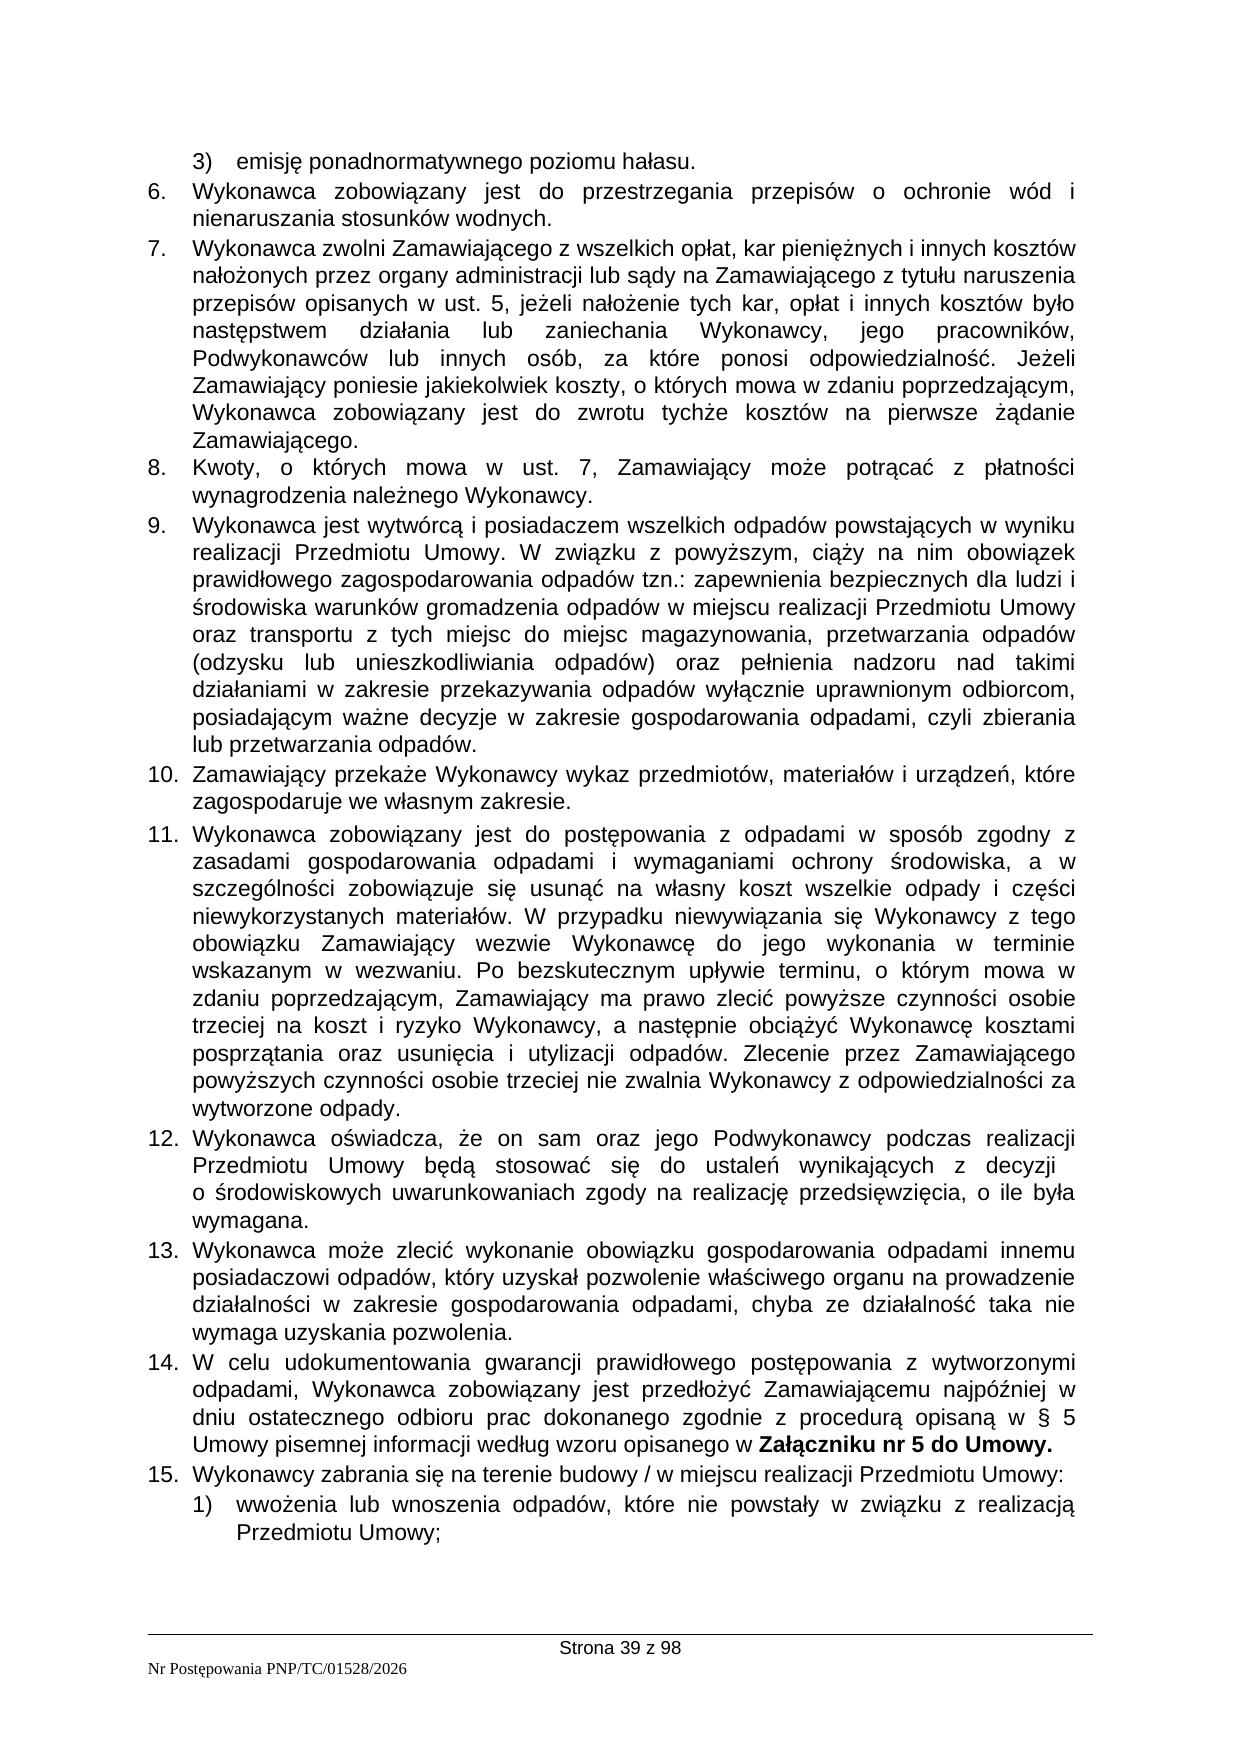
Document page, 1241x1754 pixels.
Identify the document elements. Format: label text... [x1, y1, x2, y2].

list wwożenia lub wnoszenia odpadów, które nie powstały w związku z realizacją Przedmiotu Umowy; [192, 1491, 1076, 1545]
list emisję ponadnormatywnego poziomu hałasu. [192, 148, 1076, 174]
list Zamawiający przekaże Wykonawcy wykaz przedmiotów, materiałów i urządzeń, które zagospodaruje we własnym zakresie. [147, 761, 1076, 814]
list Wykonawca oświadcza, że on sam oraz jego Podwykonawcy podczas realizacji Przedmiotu Umowy będą stosować się do ustaleń wynikających z decyzji o środowiskowych uwarunkowaniach zgody na realizację przedsięwzięcia, o ile była wymagana. [148, 1124, 1076, 1233]
list Wykonawca zwolni Zamawiającego z wszelkich opłat, kar pieniężnych i innych kosztów nałożonych przez organy administracji lub sądy na Zamawiającego z tytułu naruszenia przepisów opisanych w ust. 5, jeżeli nałożenie tych kar, opłat i innych kosztów było następstwem działania lub zaniechania Wykonawcy, jego pracowników, Podwykonawców lub innych osób, za które ponosi odpowiedzialność. Jeżeli Zamawiający poniesie jakiekolwiek koszty, o których mowa w zdaniu poprzedzającym, Wykonawca zobowiązany jest do zwrotu tychże kosztów na pierwsze żądanie Zamawiającego. [147, 235, 1076, 453]
list Wykonawca może zlecić wykonanie obowiązku gospodarowania odpadami innemu posiadaczowi odpadów, który uzyskał pozwolenie właściwego organu na prowadzenie działalności w zakresie gospodarowania odpadami, chyba ze działalność taka nie wymaga uzyskania pozwolenia. [147, 1237, 1076, 1345]
list Kwoty, o których mowa w ust. 7, Zamawiający może potrącać z płatności wynagrodzenia należnego Wykonawcy. [147, 454, 1076, 508]
list Wykonawcy zabrania się na terenie budowy / w miejscu realizacji Przedmiotu Umowy: [147, 1461, 1076, 1487]
list Wykonawca zobowiązany jest do przestrzegania przepisów o ochronie wód i nienaruszania stosunków wodnych. [147, 178, 1076, 231]
list Wykonawca zobowiązany jest do postępowania z odpadami w sposób zgodny z zasadami gospodarowania odpadami i wymaganiami ochrony środowiska, a w szczególności zobowiązuje się usunąć na własny koszt wszelkie odpady i części niewykorzystanych materiałów. W przypadku niewywiązania się Wykonawcy z tego obowiązku Zamawiający wezwie Wykonawcę do jego wykonania w terminie wskazanym w wezwaniu. Po bezskutecznym upływie terminu, o którym mowa w zdaniu poprzedzającym, Zamawiający ma prawo zlecić powyższe czynności osobie trzeciej na koszt i ryzyko Wykonawcy, a następnie obciążyć Wykonawcę kosztami posprzątania oraz usunięcia i utylizacji odpadów. Zlecenie przez Zamawiającego powyższych czynności osobie trzeciej nie zwalnia Wykonawcy z odpowiedzialności za wytworzone odpady. [147, 821, 1076, 1121]
list Wykonawca jest wytwórcą i posiadaczem wszelkich odpadów powstających w wyniku realizacji Przedmiotu Umowy. W związku z powyższym, ciąży na nim obowiązek prawidłowego zagospodarowania odpadów tzn.: zapewnienia bezpiecznych dla ludzi i środowiska warunków gromadzenia odpadów w miejscu realizacji Przedmiotu Umowy oraz transportu z tych miejsc do miejsc magazynowania, przetwarzania odpadów (odzysku lub unieszkodliwiania odpadów) oraz pełnienia nadzoru nad takimi działaniami w zakresie przekazywania odpadów wyłącznie uprawnionym odbiorcom, posiadającym ważne decyzje w zakresie gospodarowania odpadami, czyli zbierania lub przetwarzania odpadów. [147, 512, 1076, 757]
list W celu udokumentowania gwarancji prawidłowego postępowania z wytworzonymi odpadami, Wykonawca zobowiązany jest przedłożyć Zamawiającemu najpóźniej w dniu ostatecznego odbioru prac dokonanego zgodnie z procedurą opisaną w § 5 Umowy pisemnej informacji według wzoru opisanego w Załączniku nr 5 do Umowy. [147, 1349, 1076, 1457]
